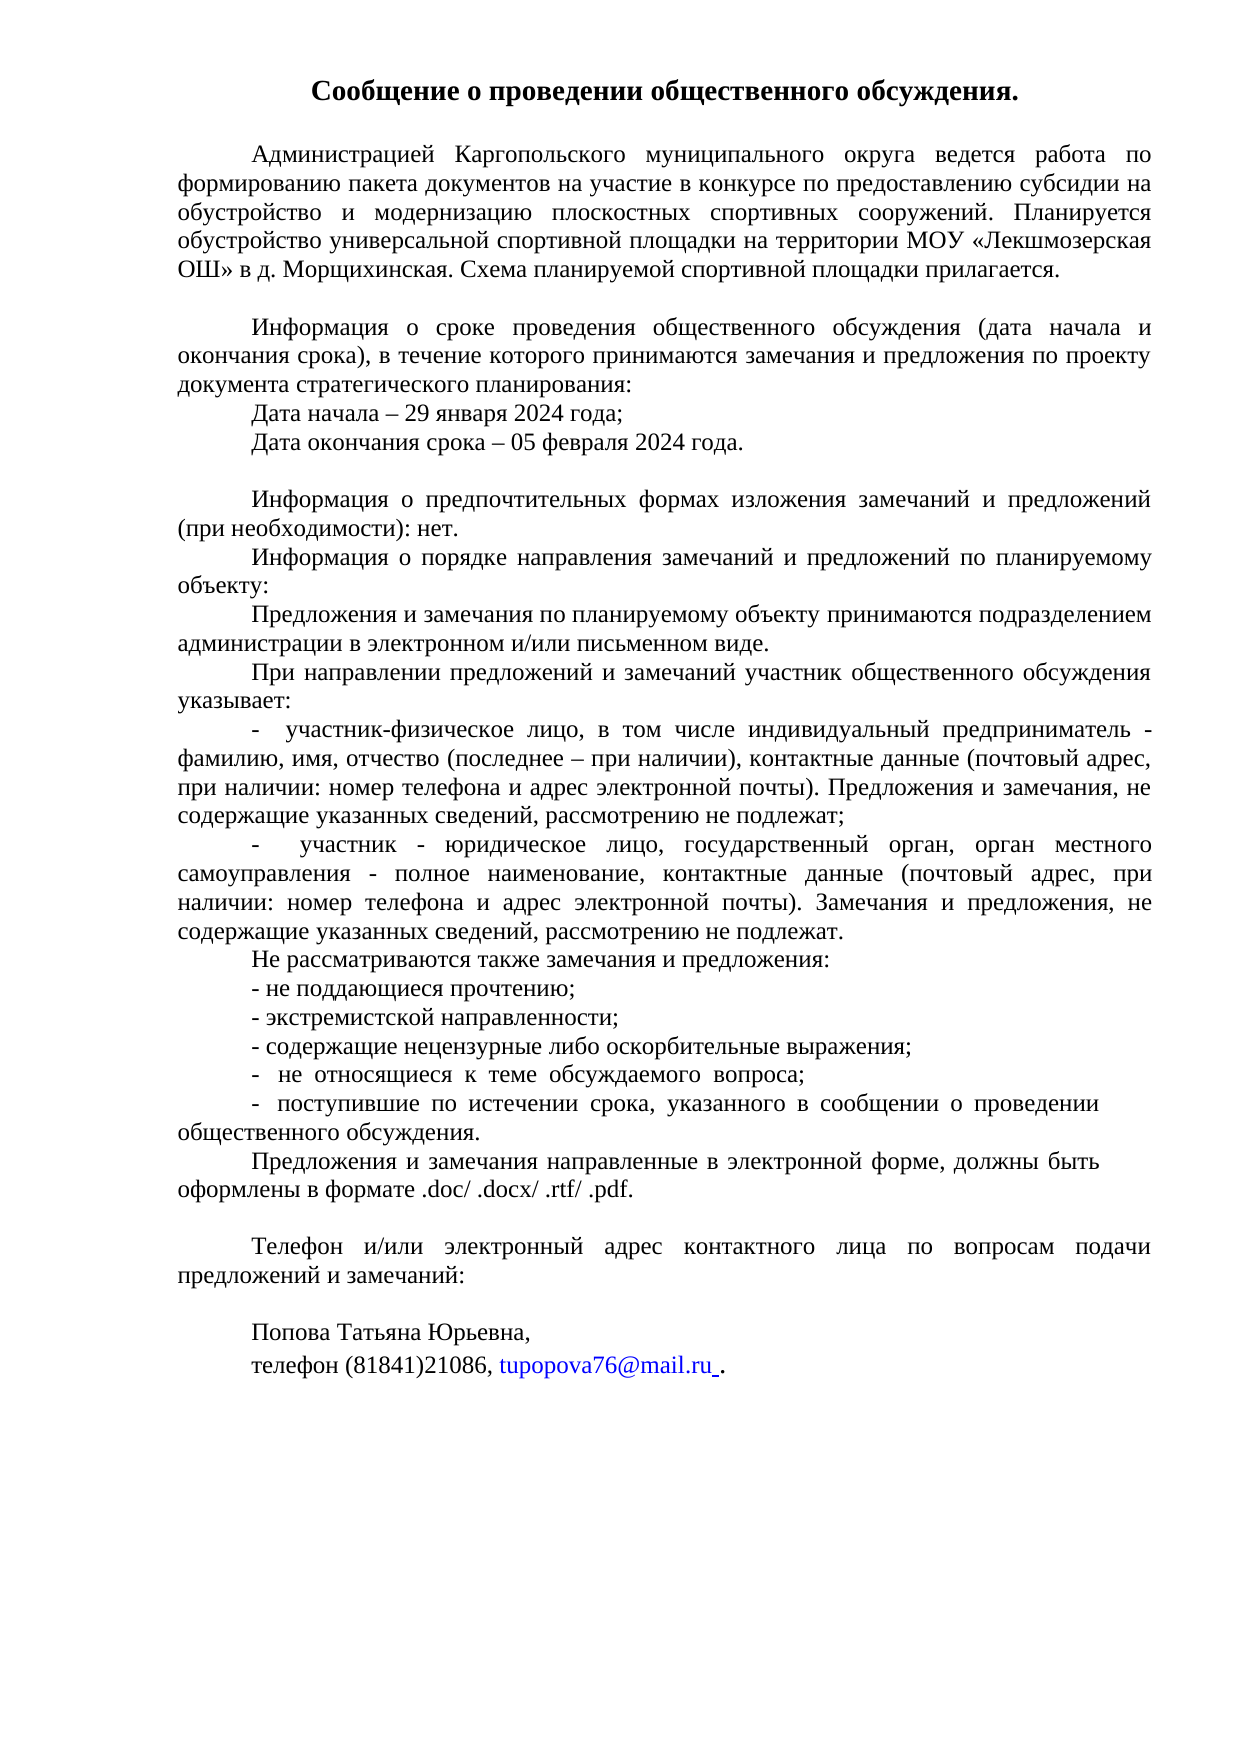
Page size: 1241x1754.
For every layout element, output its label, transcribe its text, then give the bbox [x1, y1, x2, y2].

text Попова Татьяна Юрьевна, [251, 1317, 1163, 1346]
text Информация о предпочтительных формах изложения замечаний и предложений (при необходимости): нет. [177, 484, 1152, 542]
text Предложения и замечания направленные в электронной форме, должны быть оформлены в формате .doc/ .docx/ .rtf/ .pdf. [177, 1146, 1152, 1203]
text При направлении предложений и замечаний участник общественного обсуждения указывает: [177, 657, 1151, 714]
text Предложения и замечания по планируемому объекту принимаются подразделением администрации в электронном и/или письменном виде. [177, 599, 1152, 657]
text Информация о порядке направления замечаний и предложений по планируемому объекту: [177, 542, 1153, 599]
title Сообщение о проведении общественного обсуждения. [309, 73, 1020, 106]
text Информация о сроке проведения общественного обсуждения (дата начала и окончания срока), в течение которого принимаются замечания и предложения по проекту документа стратегического планирования: [177, 312, 1152, 398]
list не относящиеся к теме обсуждаемого вопроса; [177, 1059, 1151, 1088]
text Дата начала – 29 января 2024 года; [251, 398, 1163, 427]
list поступившие по истечении срока, указанного в сообщении о проведении общественного обсуждения. [177, 1088, 1151, 1146]
list не поддающиеся прочтению; [251, 973, 1163, 1002]
list экстремистской направленности; [251, 1002, 1163, 1031]
text Администрацией Каргопольского муниципального округа ведется работа по формированию пакета документов на участие в конкурсе по предоставлению субсидии на обустройство и модернизацию плоскостных спортивных сооружений. Планируется обустройство универсальной спортивной площадки на территории МОУ «Лекшмозерская ОШ» в д. Морщихинская. Схема планируемой спортивной площадки прилагается. [177, 139, 1152, 283]
text Телефон и/или электронный адрес контактного лица по вопросам подачи предложений и замечаний: [177, 1232, 1151, 1289]
list участник - юридическое лицо, государственный орган, орган местного самоуправления - полное наименование, контактные данные (почтовый адрес, при наличии: номер телефона и адрес электронной почты). Замечания и предложения, не содержащие указанных сведений, рассмотрению не подлежат. [177, 829, 1152, 944]
list участник-физическое лицо, в том числе индивидуальный предприниматель - фамилию, имя, отчество (последнее – при наличии), контактные данные (почтовый адрес, при наличии: номер телефона и адрес электронной почты). Предложения и замечания, не содержащие указанных сведений, рассмотрению не подлежат; [177, 714, 1152, 829]
list содержащие нецензурные либо оскорбительные выражения; [251, 1031, 1163, 1059]
text телефон (81841)21086, tupopova76@mail.ru . [251, 1346, 1163, 1380]
text Не рассматриваются также замечания и предложения: [251, 944, 1163, 973]
text Дата окончания срока – 05 февраля 2024 года. [251, 427, 1163, 456]
